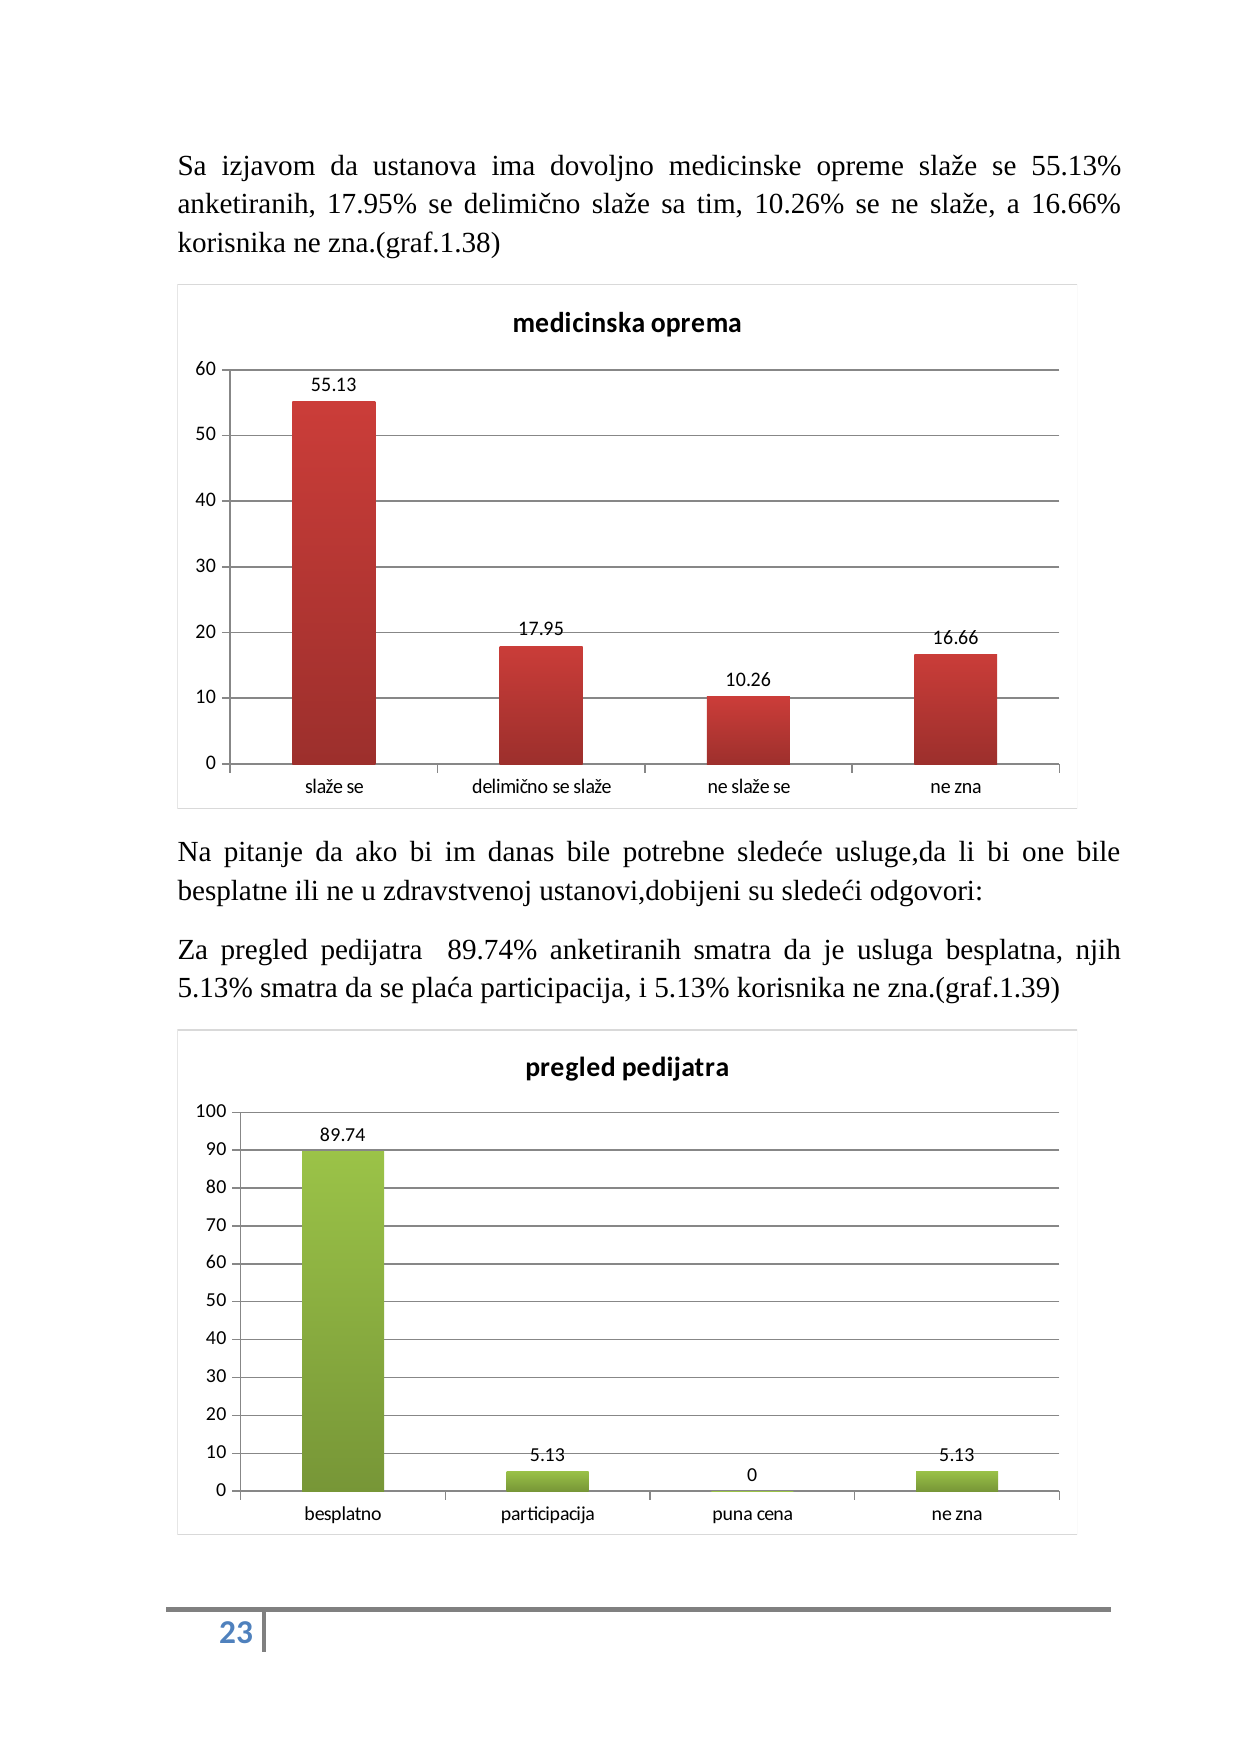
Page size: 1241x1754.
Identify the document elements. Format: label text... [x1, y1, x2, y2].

text Za pregled pedijatra 89.74% anketiranih smatra da je usluga besplatna, njih 5.13% smatra da se plaća participacija, i 5.13% korisnika ne zna.(graf.1.39) [177, 932, 1122, 1004]
text Sa izjavom da ustanova ima dovoljno medicinske opreme slaže se 55.13% anketiranih, 17.95% se delimično slaže sa tim, 10.26% se ne slaže, a 16.66% korisnika ne zna.(graf.1.38) [177, 148, 1122, 258]
text Na pitanje da ako bi im danas bile potrebne sledeće usluge,da li bi one bile besplatne ili ne u zdravstvenoj ustanovi,dobijeni su sledeći odgovori: [177, 834, 1122, 906]
